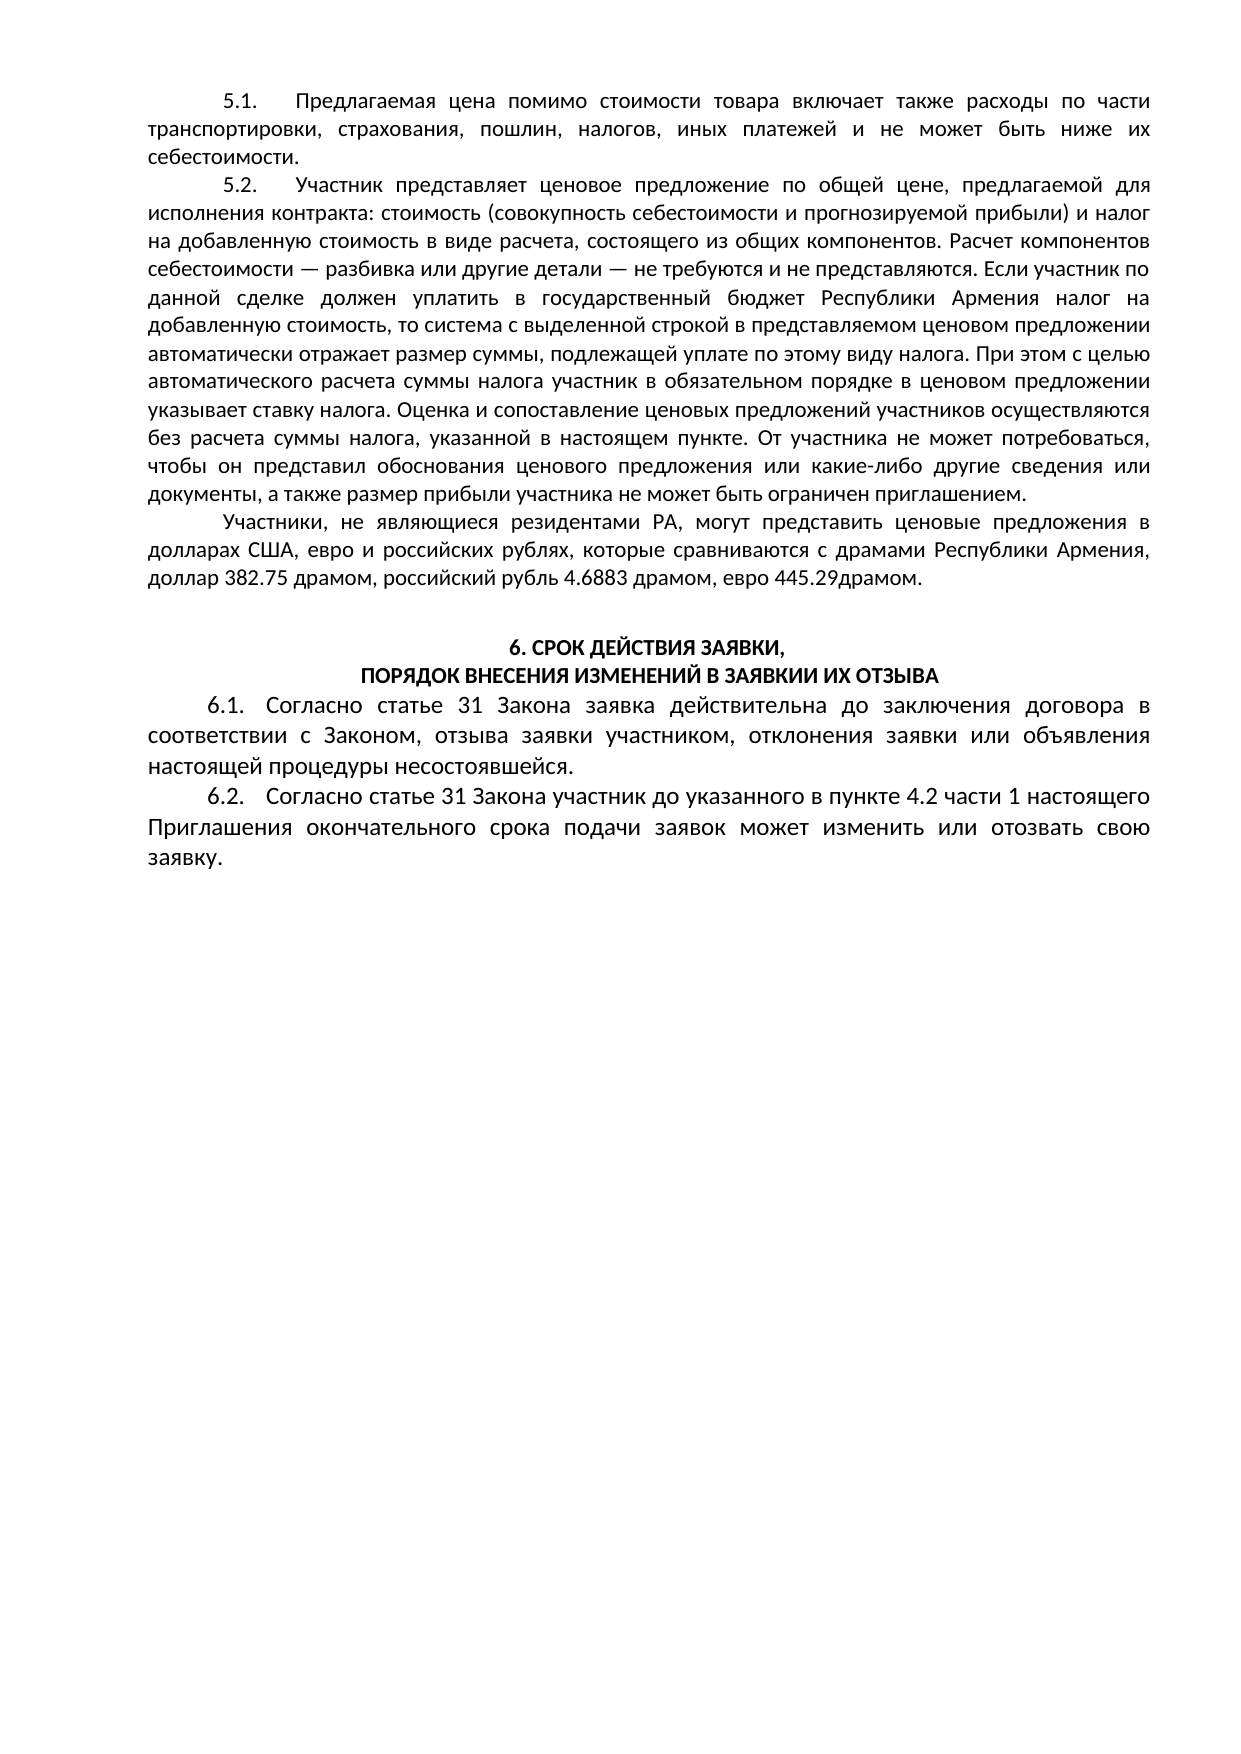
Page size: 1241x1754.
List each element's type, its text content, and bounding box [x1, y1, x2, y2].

text 6.2. Согласно статье 31 Закона участник до указанного в пункте 4.2 части 1 настоящего Приглашения окончательного срока подачи заявок может изменить или отозвать свою заявку. [148, 780, 1152, 872]
text 6. СРОК ДЕЙСТВИЯ ЗАЯВКИ, ПОРЯДОК ВНЕСЕНИЯ ИЗМЕНЕНИЙ В ЗАЯВКИИ ИХ ОТЗЫВА [207, 633, 1093, 689]
text Участники, не являющиеся резидентами РА, могут представить ценовые предложения в долларах США, евро и российских рублях, которые сравниваются с драмами Республики Армения, доллар 382.75 драмом, российский рубль 4.6883 драмом, евро 445.29драмом. [148, 507, 1152, 591]
text 5.2. Участник представляет ценовое предложение по общей цене, предлагаемой для исполнения контракта: стоимость (совокупность себестоимости и прогнозируемой прибыли) и налог на добавленную стоимость в виде расчета, состоящего из общих компонентов. Расчет компонентов себестоимости — разбивка или другие детали — не требуются и не представляются. Если участник по данной сделке должен уплатить в государственный бюджет Республики Армения налог на добавленную стоимость, то система с выделенной строкой в представляемом ценовом предложении автоматически отражает размер суммы, подлежащей уплате по этому виду налога. При этом с целью автоматического расчета суммы налога участник в обязательном порядке в ценовом предложении указывает ставку налога. Оценка и сопоставление ценовых предложений участников осуществляются без расчета суммы налога, указанной в настоящем пункте. От участника не может потребоваться, чтобы он представил обоснования ценового предложения или какие-либо другие сведения или документы, а также размер прибыли участника не может быть ограничен приглашением. [148, 171, 1152, 507]
text 5.1. Предлагаемая цена помимо стоимости товара включает также расходы по части транспортировки, страхования, пошлин, налогов, иных платежей и не может быть ниже их себестоимости. [148, 86, 1152, 171]
text 6.1. Согласно статье 31 Закона заявка действительна до заключения договора в соответствии с Законом, отзыва заявки участником, отклонения заявки или объявления настоящей процедуры несостоявшейся. [148, 689, 1152, 780]
